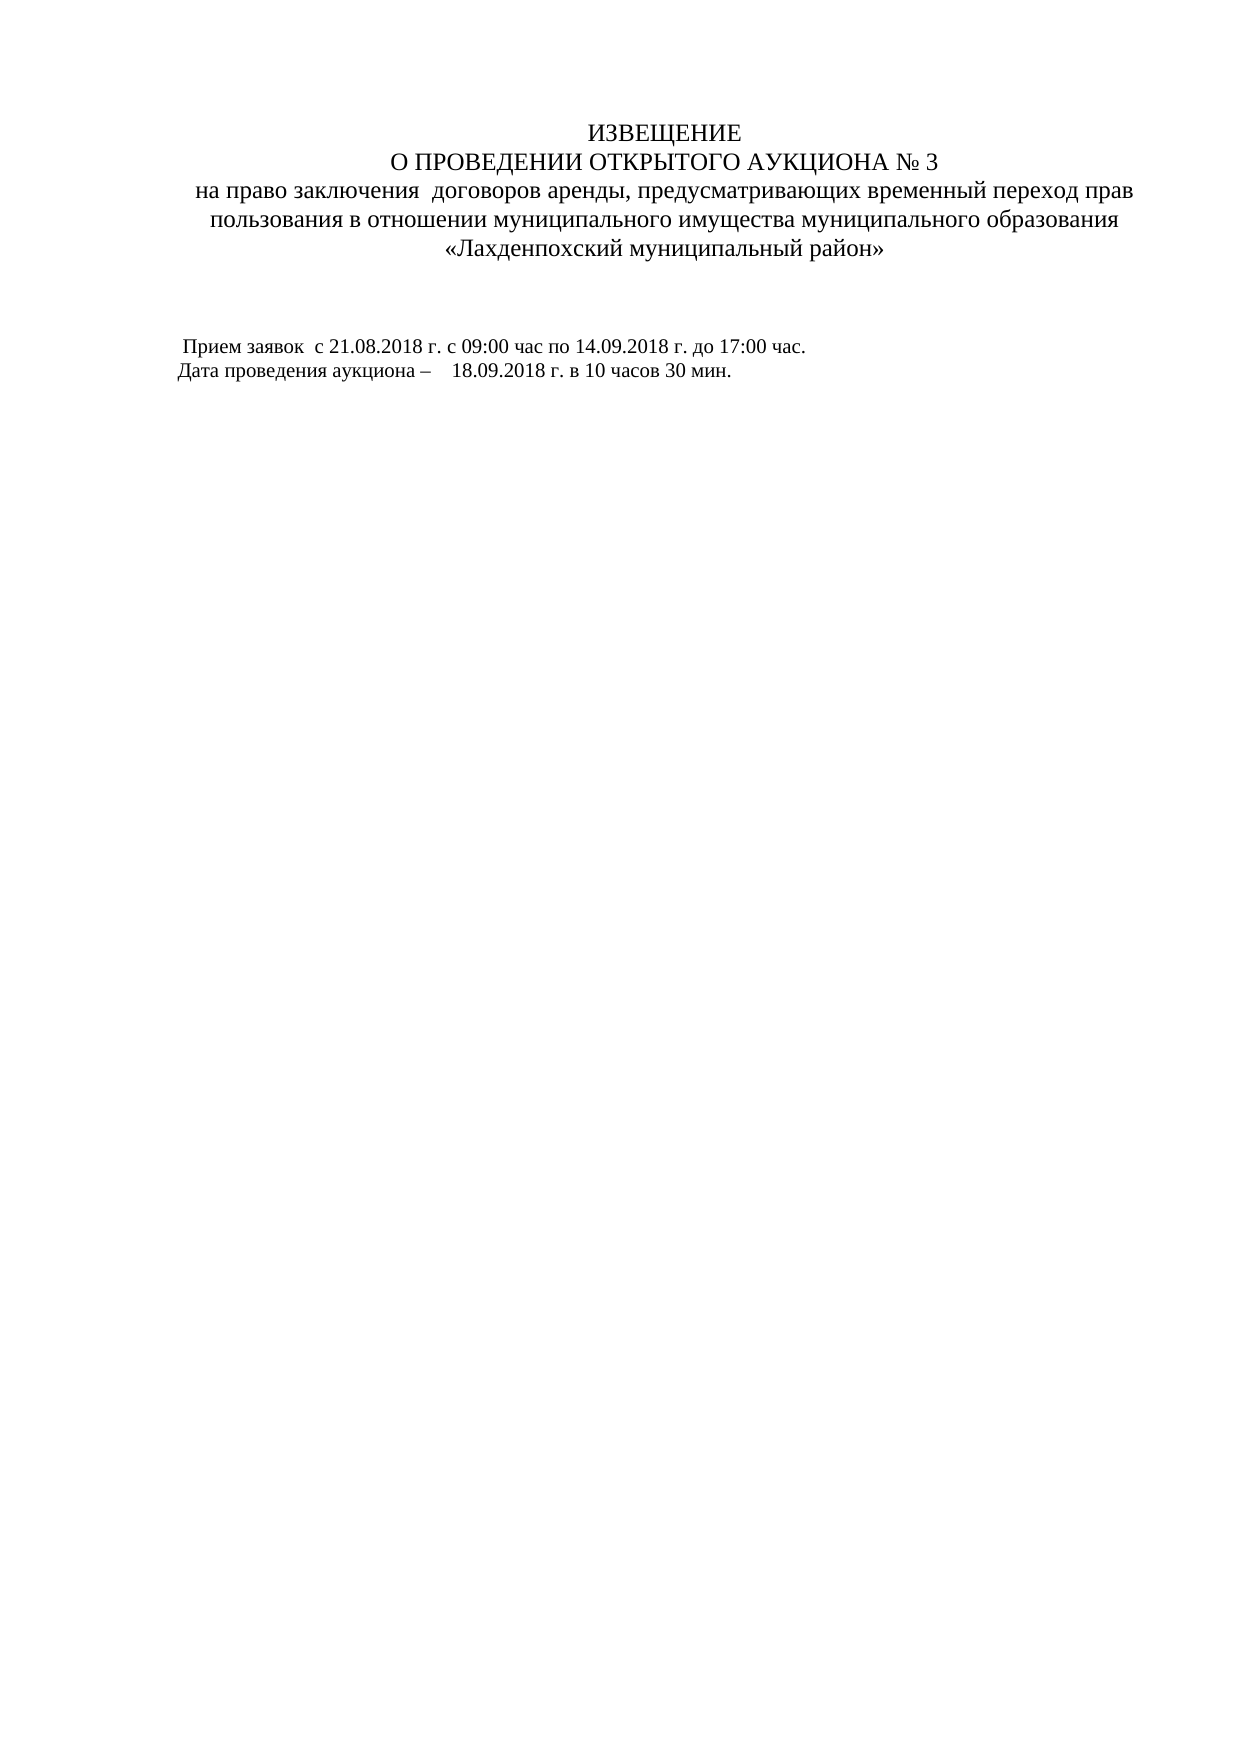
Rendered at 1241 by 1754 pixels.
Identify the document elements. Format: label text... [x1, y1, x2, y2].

text Прием заявок с 21.08.2018 г. с 09:00 час по 14.09.2018 г. до 17:00 час. [177, 334, 1152, 358]
text ИЗВЕЩЕНИЕ [177, 118, 1152, 147]
text О ПРОВЕДЕНИИ ОТКРЫТОГО АУКЦИОНА № 3 [177, 147, 1152, 176]
text на право заключения договоров аренды, предусматривающих временный переход прав пользования в отношении муниципального имущества муниципального образования «Лахденпохский муниципальный район» [177, 176, 1152, 262]
text Дата проведения аукциона – 18.09.2018 г. в 10 часов 30 мин. [177, 358, 1152, 382]
